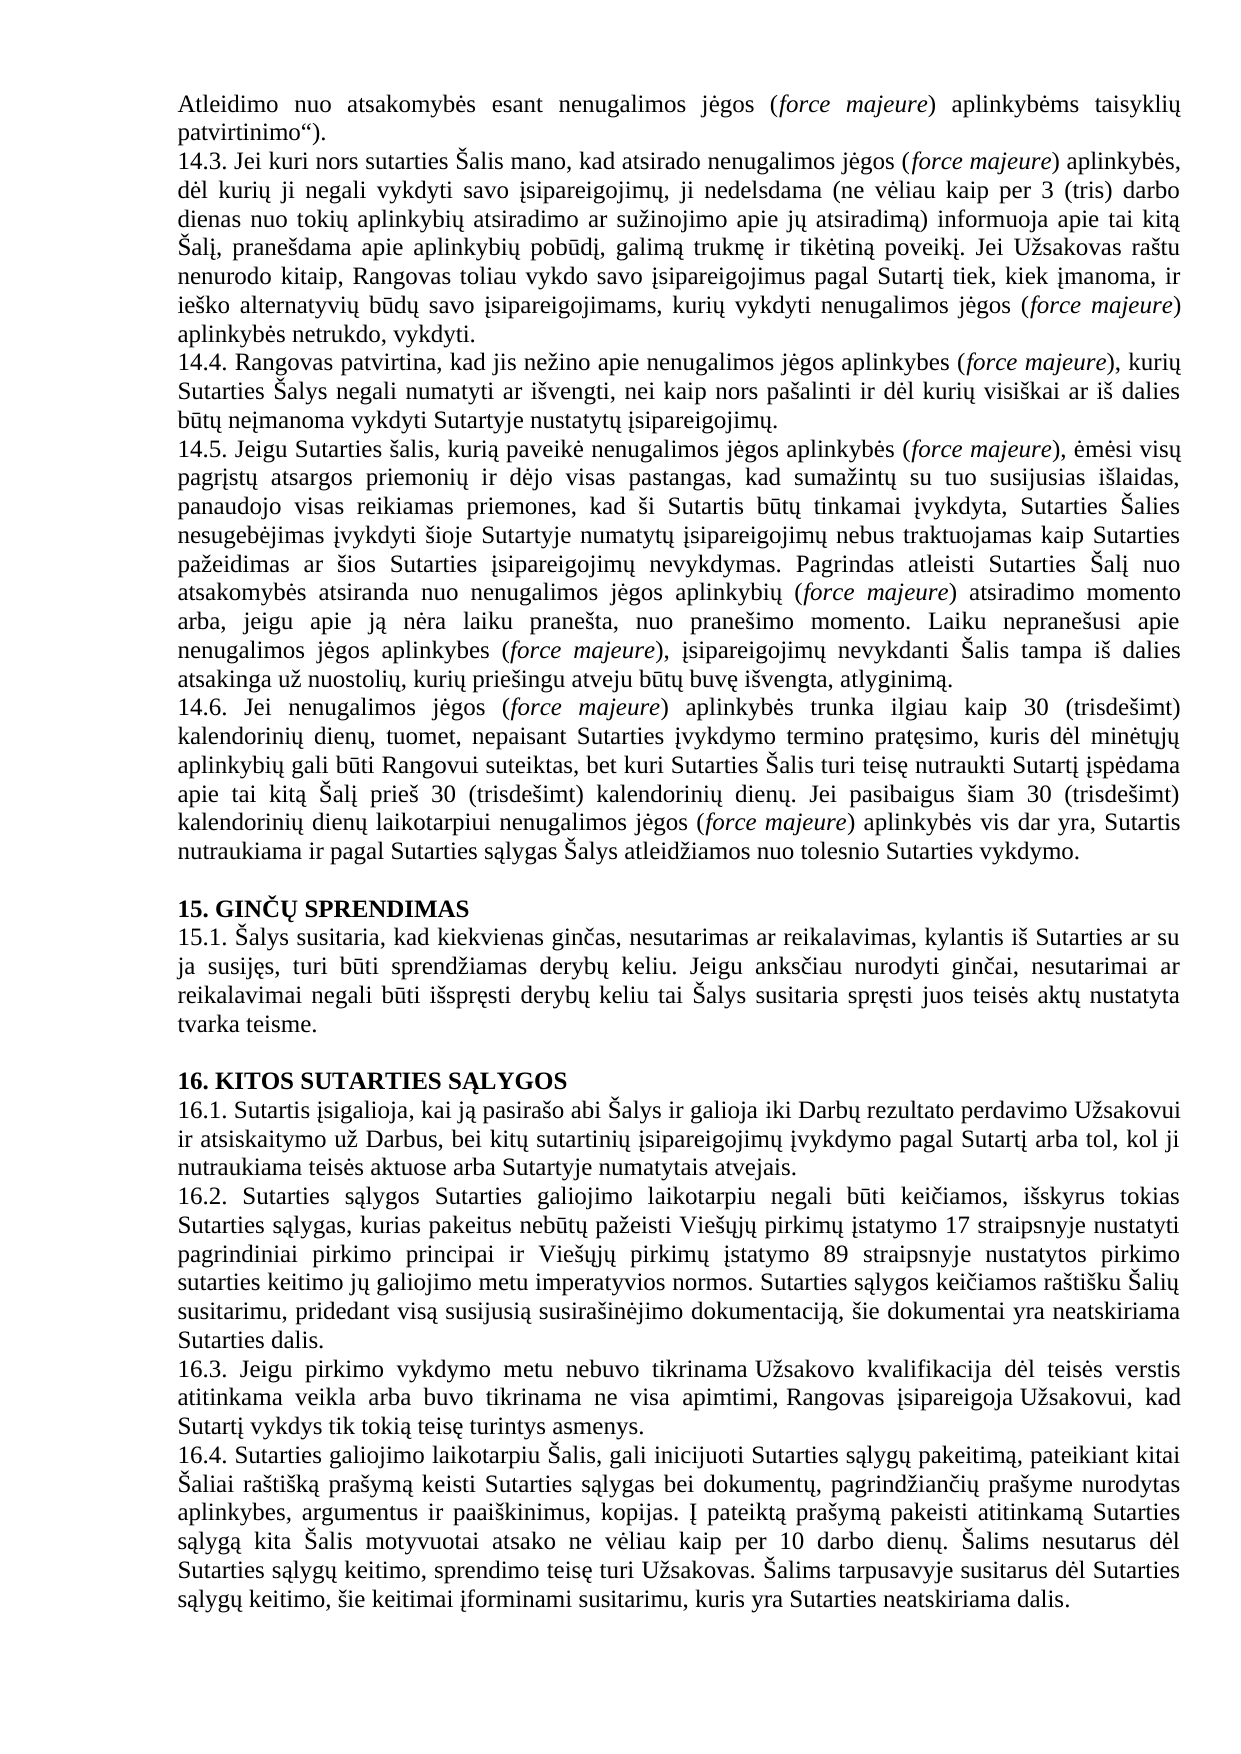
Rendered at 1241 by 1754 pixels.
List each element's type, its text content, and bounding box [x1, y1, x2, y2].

text 16.2. Sutarties sąlygos Sutarties galiojimo laikotarpiu negali būti keičiamos, išskyrus tokias Sutarties sąlygas, kurias pakeitus nebūtų pažeisti Viešųjų pirkimų įstatymo 17 straipsnyje nustatyti pagrindiniai pirkimo principai ir Viešųjų pirkimų įstatymo 89 straipsnyje nustatytos pirkimo sutarties keitimo jų galiojimo metu imperatyvios normos. Sutarties sąlygos keičiamos raštišku Šalių susitarimu, pridedant visą susijusią susirašinėjimo dokumentaciją, šie dokumentai yra neatskiriama Sutarties dalis. [177, 1181, 1181, 1354]
text 14.4. Rangovas patvirtina, kad jis nežino apie nenugalimos jėgos aplinkybes (force majeure), kurių Sutarties Šalys negali numatyti ar išvengti, nei kaip nors pašalinti ir dėl kurių visiškai ar iš dalies būtų neįmanoma vykdyti Sutartyje nustatytų įsipareigojimų. [177, 347, 1181, 434]
text 16.4. Sutarties galiojimo laikotarpiu Šalis, gali inicijuoti Sutarties sąlygų pakeitimą, pateikiant kitai Šaliai raštišką prašymą keisti Sutarties sąlygas bei dokumentų, pagrindžiančių prašyme nurodytas aplinkybes, argumentus ir paaiškinimus, kopijas. Į pateiktą prašymą pakeisti atitinkamą Sutarties sąlygą kita Šalis motyvuotai atsako ne vėliau kaip per 10 darbo dienų. Šalims nesutarus dėl Sutarties sąlygų keitimo, sprendimo teisę turi Užsakovas. Šalims tarpusavyje susitarus dėl Sutarties sąlygų keitimo, šie keitimai įforminami susitarimu, kuris yra Sutarties neatskiriama dalis. [177, 1440, 1181, 1612]
text 14.3. Jei kuri nors Šalis mano, kad atsirado nenugalimos jėgos (force majeure) aplinkybės, dėl kurių ji negali vykdyti savo įsipareigojimų, ji nedelsdama (ne vėliau kaip per 3 (tris) darbo dienas nuo tokių aplinkybių atsiradimo ar sužinojimo apie jų atsiradimą) rmuoja apie tai kitą Šalį, pranešdama apie aplinkybių pobūdį, galimą trukmę ir tikėtiną poveikį. Jei Užsakovas nenurodo kitaip, Rangovas toliau vykdo savo įsipareigojimus pagal Sutartį tiek, kiek įmanoma, ir ieško alternatyvių būdų savo įsipareigojimams, kurių vykdyti nenugalimos jėgos (force majeure) aplinkybės netrukdo, vykdyti. [177, 146, 1181, 347]
text 16. KITOS SUTARTIES SĄLYGOS [177, 1066, 1181, 1095]
text 16.3. Jeigu pirkimo vykdymo metu nebuvo tikrinama Užsakovo kvalifikacija dėl teisės verstis atitinkama veikla arba buvo tikrinama ne visa apimtimi, Rangovas įsipareigoja Užsakovui, kad Sutartį vykdys tik tokią teisę turintys asmenys. [177, 1354, 1181, 1440]
text 14.6. Jei nenugalimos jėgos (force majeure) aplinkybės trunka ilgiau kaip 30 (trisdešimt) kalendorinių dienų, tuomet, nepaisant Sutarties įvykdymo termino pratęsimo, kuris dėl minėtųjų aplinkybių gali būti Rangovui suteiktas, bet kuri Sutarties Šalis turi teisę nutraukti Sutartį įspėdama apie tai kitą Šalį prieš 30 (trisdešimt) kalendorinių dienų. Jei pasibaigus šiam 30 (trisdešimt) kalendorinių dienų laikotarpiui nenugalimos jėgos (force majeure) aplinkybės vis dar yra, Sutartis nutraukiama ir pagal Sutarties sąlygas Šalys atleidžiamos nuo tolesnio Sutarties vykdymo. [177, 692, 1181, 865]
text 16.1. Sutartis įsigalioja, kai ją pasirašo abi Šalys ir galioja iki Darbų rezultato perdavimo Užsakovui ir atsiskaitymo už Darbus, bei kitų sutartinių įsipareigojimų įvykdymo pagal Sutartį arba tol, kol ji nutraukiama teisės aktuose arba Sutartyje numatytais atvejais. [177, 1095, 1181, 1181]
text 15. GINČŲ SPRENDIMAS [177, 894, 1181, 922]
text 15.1. Šalys susitaria, kad kiekvienas ginčas, nesutarimas ar reikalavimas, kylantis iš Sutarties ar su ja susijęs, turi būti sprendžiamas derybų keliu. Jeigu anksčiau nurodyti ginčai, nesutarimai ar reikalavimai negali būti išspręsti derybų keliu tai Šalys susitaria spręsti juos teisės aktų nustatyta tvarka teisme. [177, 922, 1181, 1037]
text 14.5. Jeigu Sutarties šalis, kurią paveikė nenugalimos jėgos aplinkybės (force majeure), ėmėsi visų pagrįstų atsargos priemonių ir dėjo visas pastangas, kad sumažintų su tuo susijusias išlaidas, panaudojo visas reikiamas priemones, kad ši Sutartis būtų tinkamai įvykdyta, Sutarties Šalies nesugebėjimas įvykdyti šioje Sutartyje numatytų įsipareigojimų nebus traktuojamas kaip Sutarties pažeidimas ar šios Sutarties įsipareigojimų nevykdymas. Pagrindas atleisti Sutarties Šalį nuo atsakomybės atsiranda nuo nenugalimos jėgos aplinkybių (force majeure) atsiradimo momento arba, jeigu apie ją nėra laiku pranešta, nuo pranešimo momento. Laiku nepranešusi apie nenugalimos jėgos aplinkybes (force majeure), įsipareigojimų nevykdanti Šalis tampa iš dalies atsakinga už nuostolių, kurių priešingu atveju būtų buvę išvengta, atlyginimą. [177, 434, 1181, 692]
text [177, 89, 1181, 146]
